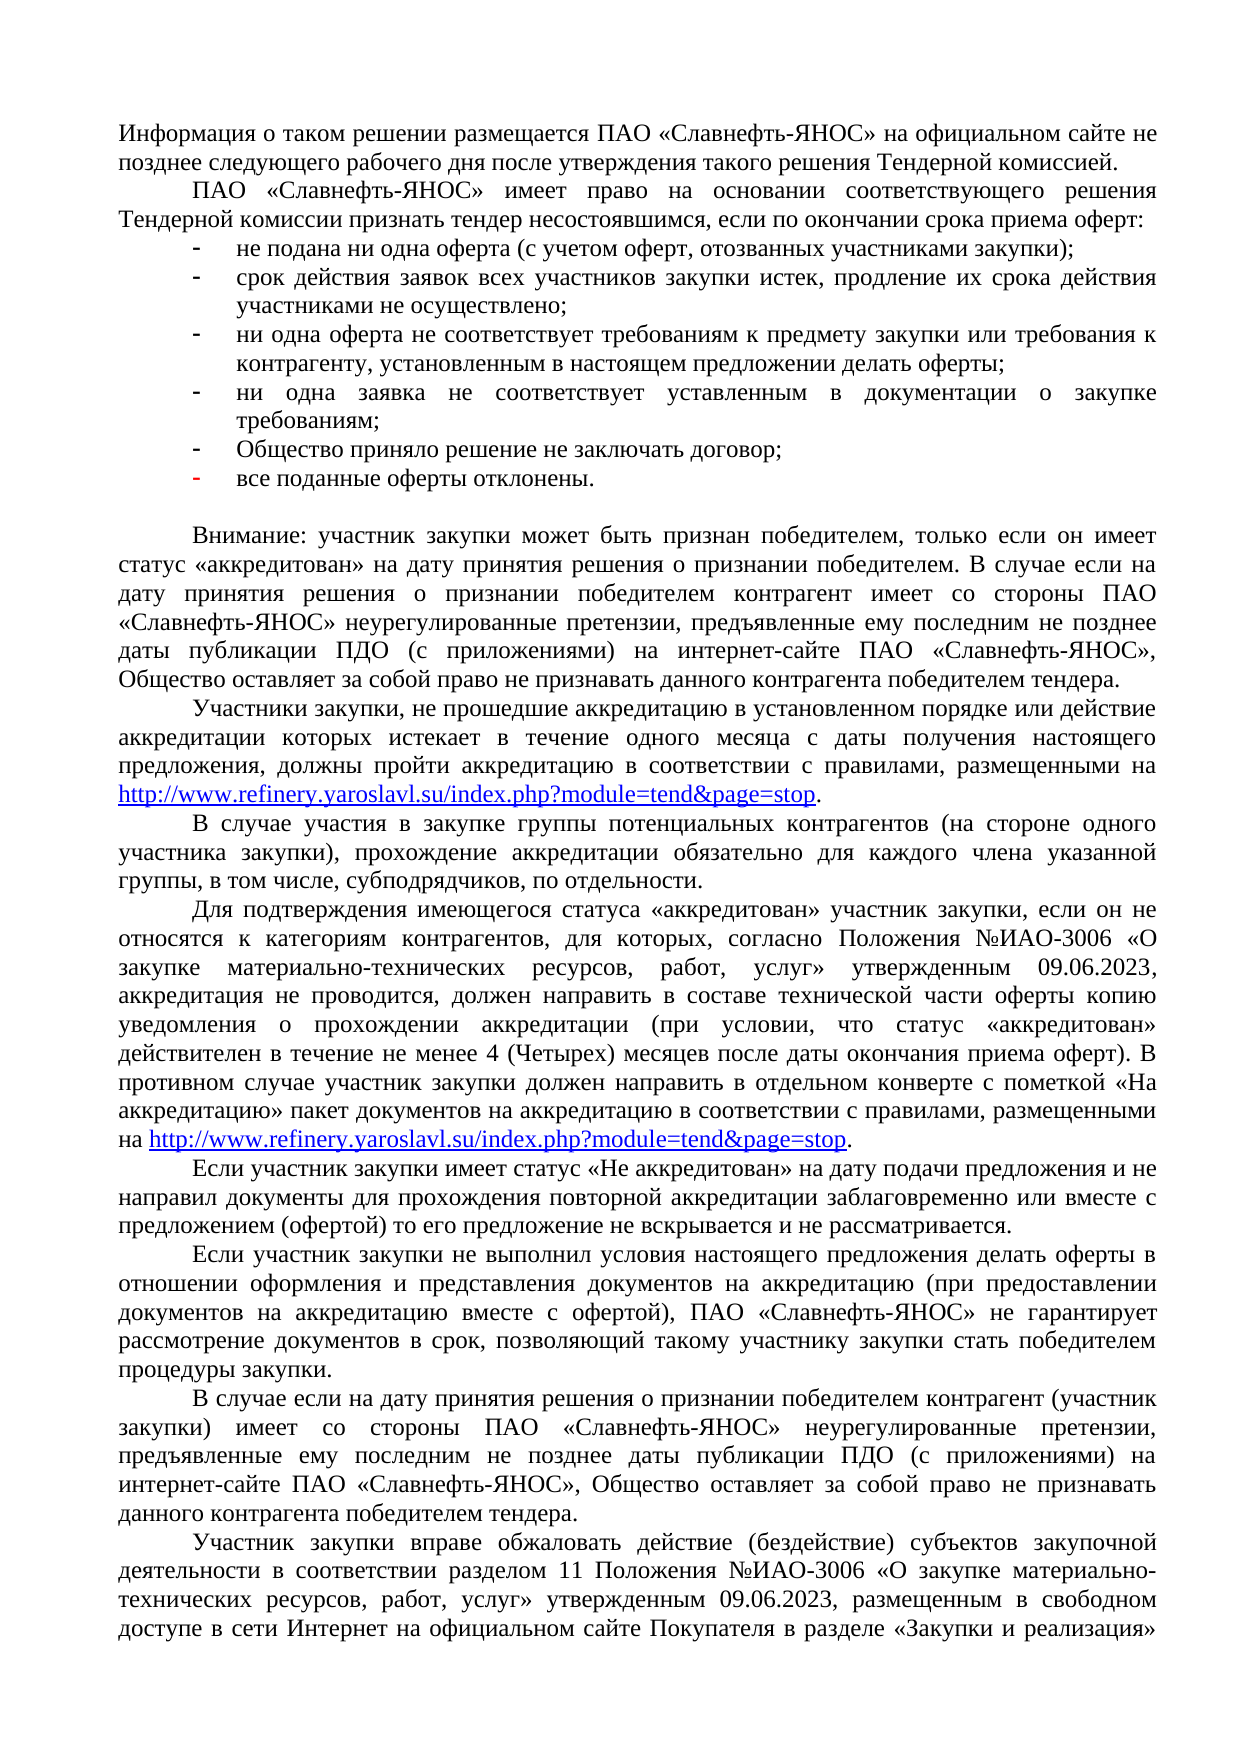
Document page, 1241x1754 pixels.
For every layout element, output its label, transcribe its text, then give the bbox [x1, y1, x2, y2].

text Внимание: участник закупки может быть признан победителем, только если он имеет статус «аккредитован» на дату принятия решения о признании победителем. В случае если на дату принятия решения о признании победителем контрагент имеет со стороны ПАО «Славнефть-ЯНОС» неурегулированные претензии, предъявленные ему последним не позднее даты публикации ПДО (с приложениями) на интернет-сайте ПАО «Славнефть-ЯНОС», Общество оставляет за собой право не признавать данного контрагента победителем тендера. [118, 521, 1157, 693]
text Для подтверждения имеющегося статуса «аккредитован» участник закупки, если он не относятся к категориям контрагентов, для которых, согласно Положения №ИАО-3006 «О закупке материально-технических ресурсов, работ, услуг» утвержденным 09.06.2023, аккредитация не проводится, должен направить в составе технической части оферты копию уведомления о прохождении аккредитации (при условии, что статус «аккредитован» действителен в течение не менее 4 (Четырех) месяцев после даты окончания приема оферт). В противном случае участник закупки должен направить в отдельном конверте с пометкой «На аккредитацию» пакет документов на аккредитацию в соответствии с правилами, размещенными на http://www.refinery.yaroslavl.su/index.php?module=tend&page=stop. [118, 894, 1157, 1153]
list срок действия заявок всех участников закупки истек, продление их срока действия участниками не осуществлено; [192, 262, 1157, 319]
list ни одна заявка не соответствует уставленным в документации о закупке требованиям; [192, 377, 1157, 434]
list ни одна оферта не соответствует требованиям к предмету закупки или требования к контрагенту, установленным в настоящем предложении делать оферты; [192, 319, 1157, 377]
text Если участник закупки имеет статус «Не аккредитован» на дату подачи предложения и не направил документы для прохождения повторной аккредитации заблаговременно или вместе с предложением (офертой) то его предложение не вскрывается и не рассматривается. [118, 1153, 1157, 1239]
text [118, 1527, 1157, 1642]
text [118, 118, 1157, 176]
list Общество приняло решение не заключать договор; [192, 434, 1157, 463]
list все поданные оферты отклонены. [192, 463, 1157, 492]
text ПАО «Славнефть-ЯНОС» имеет право на основании соответствующего решения Тендерной комиссии признать тендер несостоявшимся, если по окончании срока приема оферт: [118, 176, 1157, 233]
text Участники закупки, не прошедшие аккредитацию в установленном порядке или действие аккредитации которых истекает в течение одного месяца с даты получения настоящего предложения, должны пройти аккредитацию в соответствии с правилами, размещенными на http://www.refinery.yaroslavl.su/index.php?module=tend&page=stop. [118, 693, 1157, 808]
text Если участник закупки не выполнил условия настоящего предложения делать оферты в отношении оформления и представления документов на аккредитацию (при предоставлении документов на аккредитацию вместе с офертой), ПАО «Славнефть-ЯНОС» не гарантирует рассмотрение документов в срок, позволяющий такому участнику закупки стать победителем процедуры закупки. [118, 1239, 1157, 1383]
text В случае участия в закупке группы потенциальных контрагентов (на стороне одного участника закупки), прохождение аккредитации обязательно для каждого члена указанной группы, в том числе, субподрядчиков, по отдельности. [118, 808, 1157, 894]
text В случае если на дату принятия решения о признании победителем контрагент (участник закупки) имеет со стороны ПАО «Славнефть-ЯНОС» неурегулированные претензии, предъявленные ему последним не позднее даты публикации ПДО (с приложениями) на интернет-сайте ПАО «Славнефть-ЯНОС», Общество оставляет за собой право не признавать данного контрагента победителем тендера. [118, 1383, 1157, 1527]
list не подана ни одна оферта (с учетом оферт, отозванных участниками закупки); [192, 233, 1157, 262]
